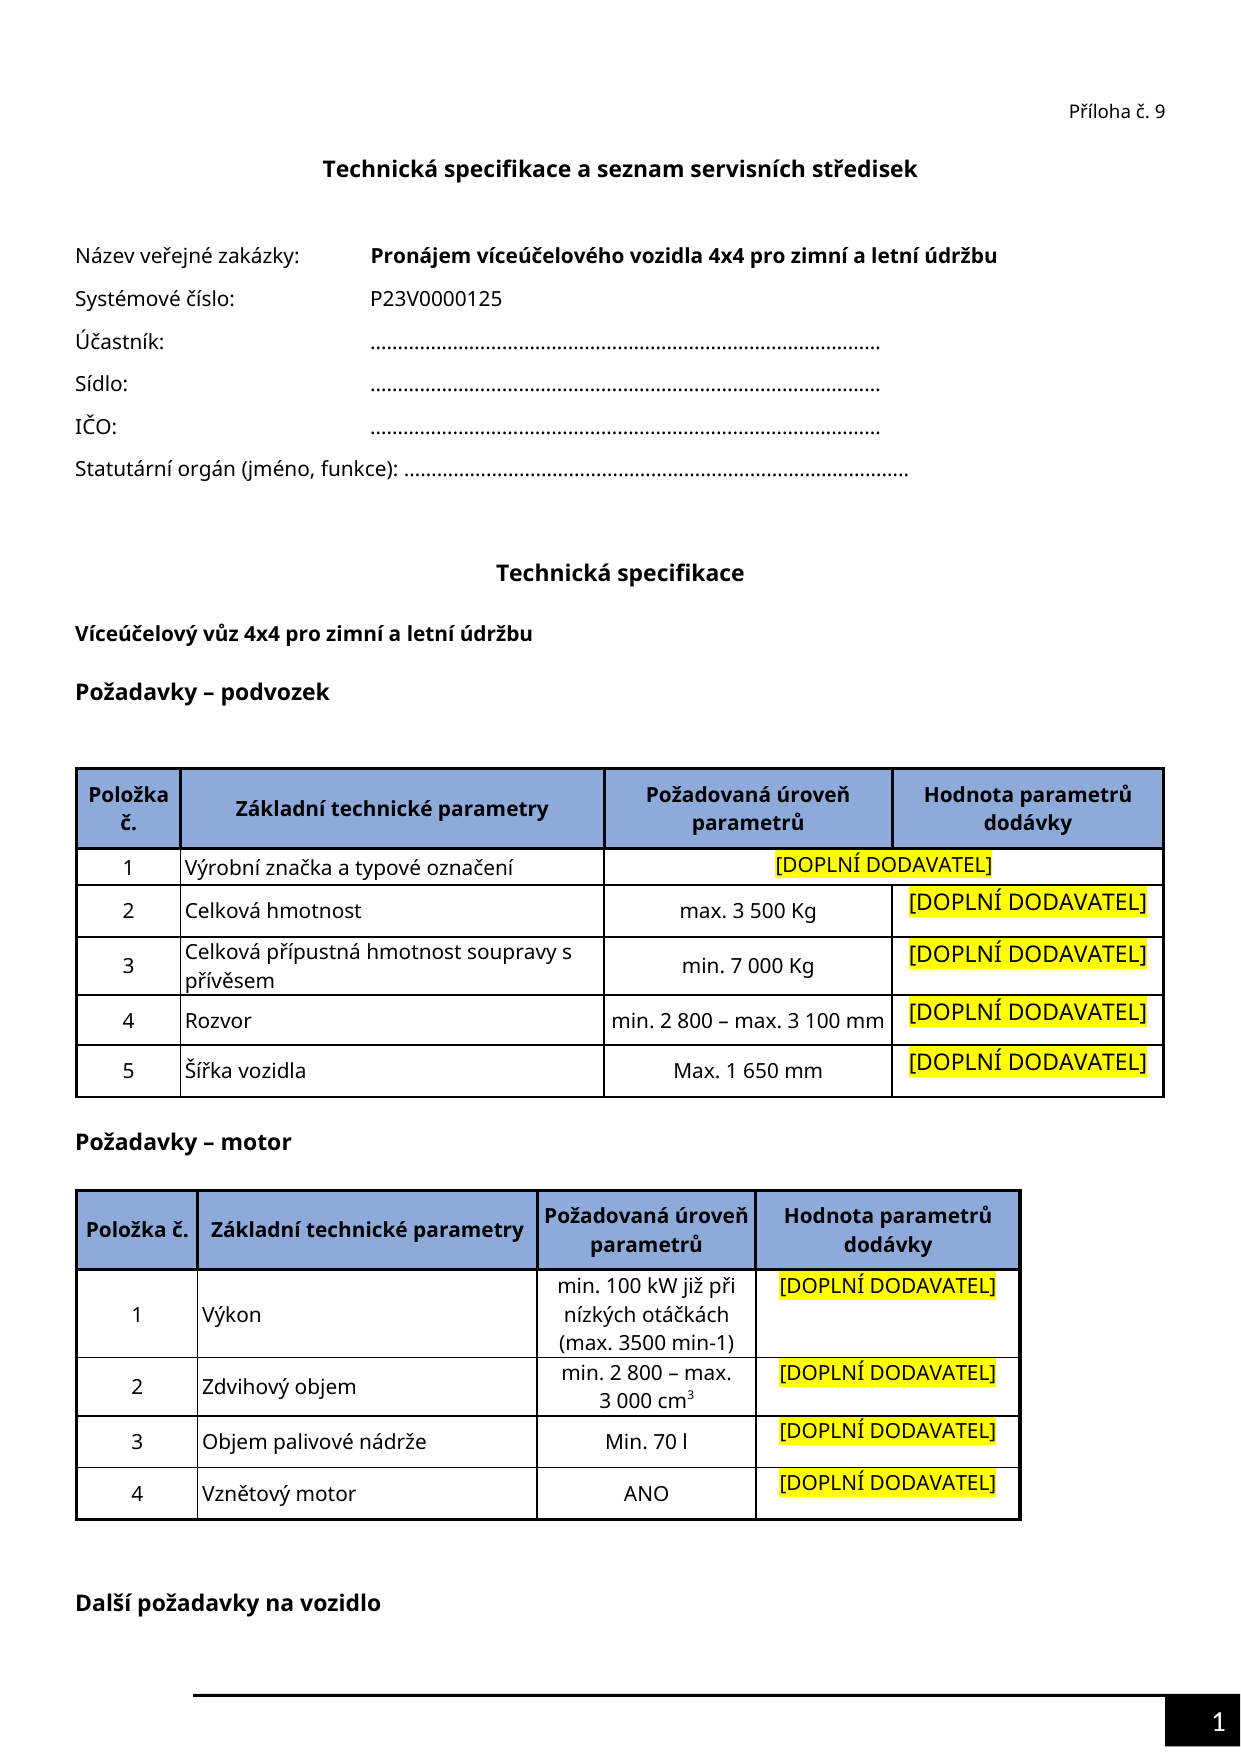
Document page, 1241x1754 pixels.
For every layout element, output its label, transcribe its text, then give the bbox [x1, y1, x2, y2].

table_cell min. 2 800 – max. 3 100 mm [605, 996, 891, 1044]
table_cell [DOPLNÍ DODAVATEL] [757, 1417, 1018, 1467]
table_cell Min. 70 l [538, 1417, 755, 1467]
table_header Hodnota parametrů dodávky [894, 770, 1162, 847]
table_cell [DOPLNÍ DODAVATEL] [757, 1468, 1018, 1518]
table_header Položka č. [78, 770, 179, 847]
table_cell 2 [78, 886, 180, 936]
table_cell 1 [78, 850, 180, 884]
text Další požadavky na vozidlo [75, 1587, 1165, 1618]
table_cell Objem palivové nádrže [198, 1417, 536, 1467]
table_cell Celková přípustná hmotnost soupravy s přívěsem [181, 938, 603, 994]
text Požadavky – podvozek [75, 676, 1165, 707]
text Systémové číslo: P23V0000125 [75, 284, 1165, 313]
table_cell Max. 1 650 mm [605, 1046, 891, 1096]
table_cell max. 3 500 Kg [605, 886, 891, 936]
table_cell [DOPLNÍ DODAVATEL] [757, 1271, 1018, 1357]
table_cell Rozvor [181, 996, 603, 1044]
table_cell 3 [78, 938, 180, 994]
table_cell [DOPLNÍ DODAVATEL] [893, 886, 1162, 936]
table_cell Šířka vozidla [181, 1046, 603, 1096]
table_header Hodnota parametrů dodávky [757, 1192, 1018, 1268]
table_cell Celková hmotnost [181, 886, 603, 936]
table_cell 2 [78, 1358, 197, 1415]
table_header Základní technické parametry [199, 1192, 536, 1268]
text Požadavky – motor [75, 1126, 1165, 1157]
table_cell Zdvihový objem [198, 1358, 536, 1415]
table_cell min. 100 kW již při nízkých otáčkách (max. 3500 min-1) [538, 1271, 755, 1357]
table_header Požadovaná úroveň parametrů [606, 770, 891, 847]
table_cell ANO [538, 1468, 755, 1518]
table_cell [DOPLNÍ DODAVATEL] [893, 996, 1162, 1044]
table_cell Výkon [198, 1271, 536, 1357]
table_cell [DOPLNÍ DODAVATEL] [893, 1046, 1162, 1096]
text Statutární orgán (jméno, funkce): ……………………………………………………………………………….. [75, 454, 1165, 483]
table_cell min. 2 800 – max. 3 000 cm3 [538, 1358, 755, 1415]
table_cell 1 [78, 1271, 197, 1357]
table_cell 3 [78, 1417, 197, 1467]
table_cell min. 7 000 Kg [605, 938, 891, 994]
text Název veřejné zakázky: Pronájem víceúčelového vozidla 4x4 pro zimní a letní údržbu [75, 242, 1165, 270]
text Technická specifikace [75, 557, 1165, 588]
table_cell Výrobní značka a typové označení [181, 850, 603, 884]
table_cell [DOPLNÍ DODAVATEL] [605, 850, 1162, 884]
table_cell 4 [78, 996, 180, 1044]
table_cell [DOPLNÍ DODAVATEL] [893, 938, 1162, 994]
table_cell 5 [78, 1046, 180, 1096]
table_header Položka č. [78, 1192, 196, 1268]
table_header Základní technické parametry [182, 770, 603, 847]
table_header Požadovaná úroveň parametrů [539, 1192, 754, 1268]
table_cell [DOPLNÍ DODAVATEL] [757, 1358, 1018, 1415]
text Sídlo: ………………………………………………………………………………… [75, 369, 1165, 398]
table_cell 4 [78, 1468, 197, 1518]
table_cell Vznětový motor [198, 1468, 536, 1518]
text Víceúčelový vůz 4x4 pro zimní a letní údržbu [75, 619, 1165, 648]
text IČO: ………………………………………………………………………………… [75, 412, 1165, 440]
text Účastník: ………………………………………………………………………………… [75, 327, 1165, 355]
text Technická specifikace a seznam servisních středisek [75, 153, 1165, 185]
